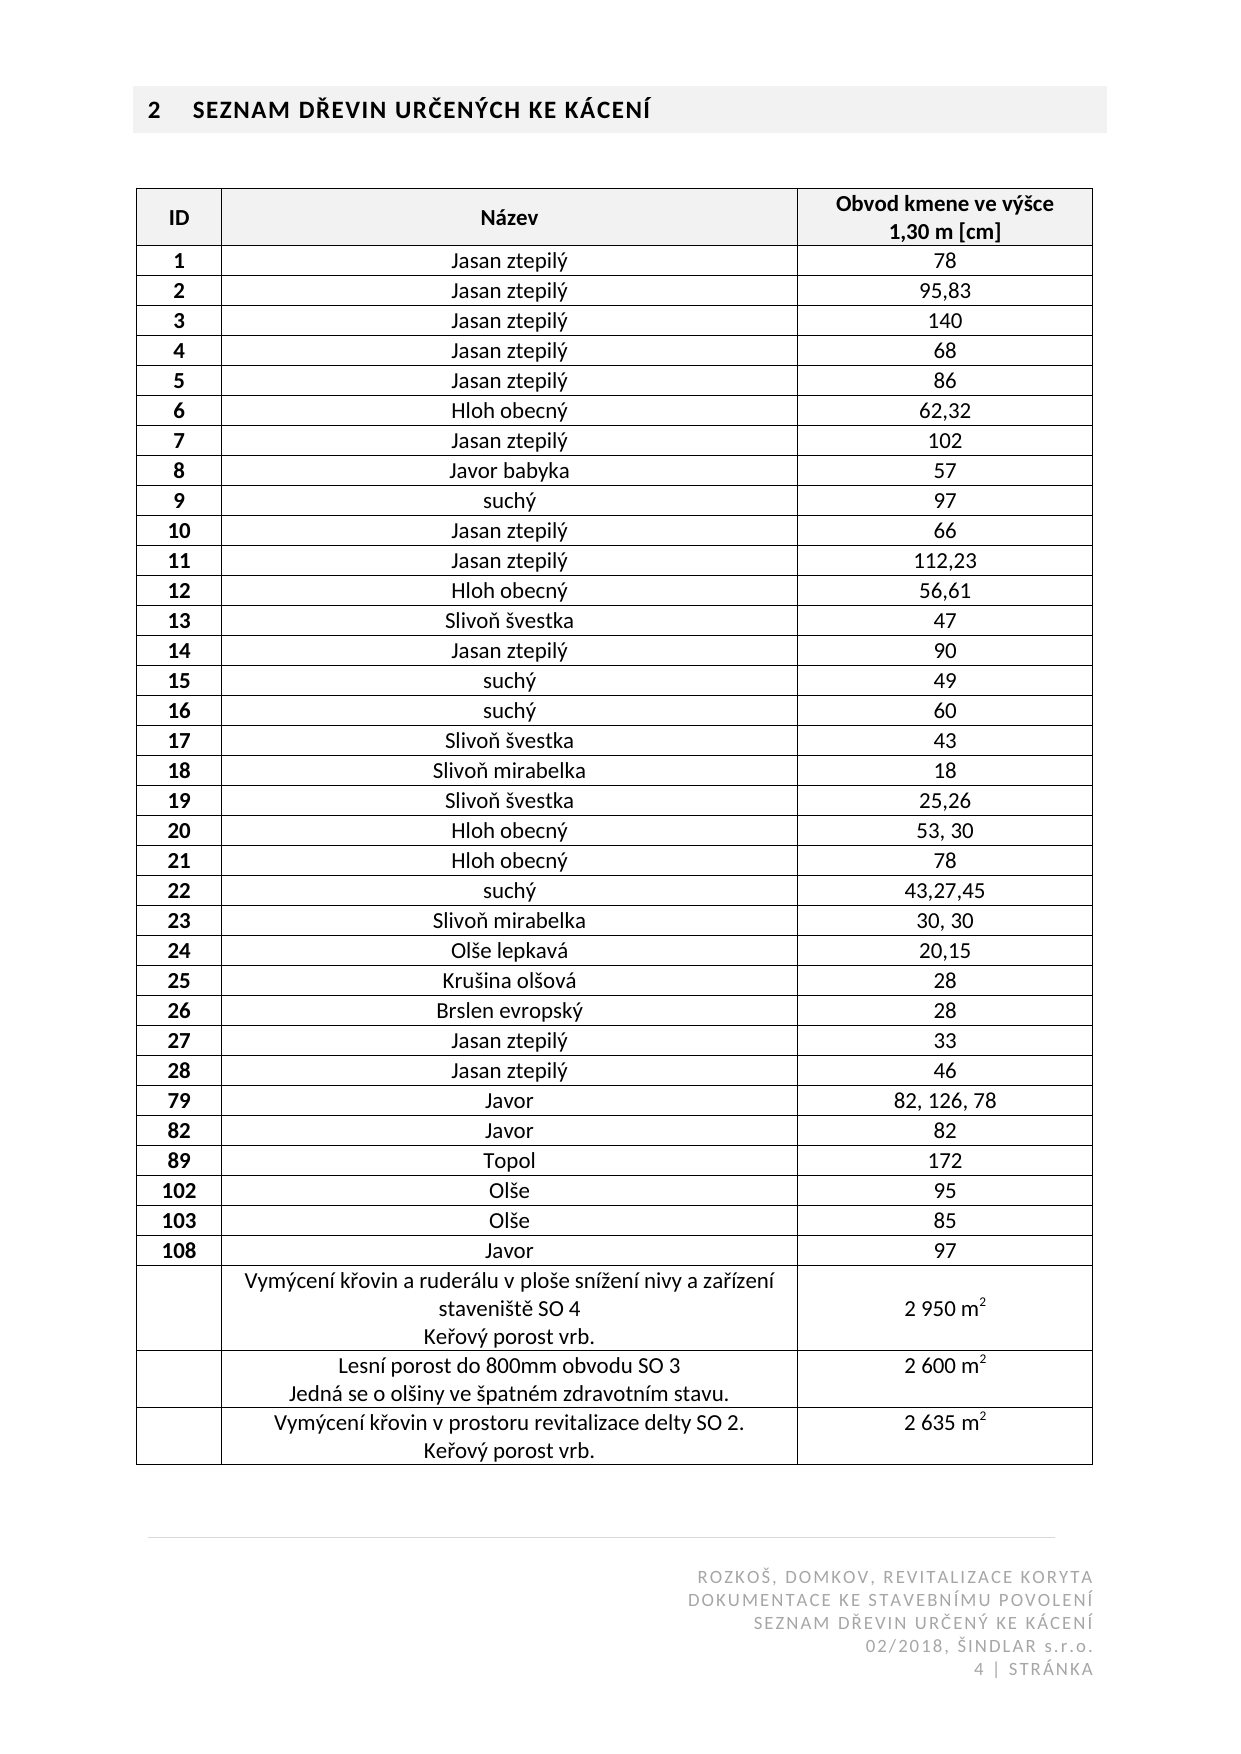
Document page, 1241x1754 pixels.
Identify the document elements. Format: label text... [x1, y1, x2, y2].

table_cell Hloh obecný [222, 396, 797, 425]
table_cell 2 [137, 276, 221, 305]
table_cell Jasan ztepilý [222, 246, 797, 275]
table_cell 33 [798, 1026, 1092, 1055]
table_cell 12 [137, 576, 221, 605]
table_cell 11 [137, 546, 221, 575]
table_header Obvod kmene ve výšce 1,30 m [cm] [798, 189, 1092, 245]
table_cell 53, 30 [798, 816, 1092, 845]
table_cell 85 [798, 1206, 1092, 1235]
table_cell Jasan ztepilý [222, 1056, 797, 1085]
table_cell Slivoň švestka [222, 606, 797, 635]
table_cell suchý [222, 486, 797, 515]
table_cell 2 635 m2 [798, 1408, 1092, 1464]
table_cell 21 [137, 846, 221, 875]
table_cell 25,26 [798, 786, 1092, 815]
table_cell 20,15 [798, 936, 1092, 965]
table_cell 102 [798, 426, 1092, 455]
table_cell 15 [137, 666, 221, 695]
table_cell Vymýcení křovin v prostoru revitalizace delty SO 2. Keřový porost vrb. [222, 1408, 797, 1464]
table_cell suchý [222, 666, 797, 695]
table_cell 25 [137, 966, 221, 995]
table_cell Slivoň švestka [222, 726, 797, 755]
table_cell Jasan ztepilý [222, 426, 797, 455]
table_cell 17 [137, 726, 221, 755]
table_cell 56,61 [798, 576, 1092, 605]
table_cell Jasan ztepilý [222, 1026, 797, 1055]
table_cell 8 [137, 456, 221, 485]
table_cell 66 [798, 516, 1092, 545]
table_cell 9 [137, 486, 221, 515]
table_cell 79 [137, 1086, 221, 1115]
table_cell Hloh obecný [222, 846, 797, 875]
table_cell Jasan ztepilý [222, 306, 797, 335]
table_cell 172 [798, 1146, 1092, 1175]
table_cell Olše lepkavá [222, 936, 797, 965]
table_cell 6 [137, 396, 221, 425]
table_cell Javor babyka [222, 456, 797, 485]
table_cell 28 [137, 1056, 221, 1085]
table_header Název [222, 189, 797, 245]
table_cell Jasan ztepilý [222, 366, 797, 395]
subtitle SEZNAM DŘEVIN URČENÝCH KE KÁCENÍ [139, 93, 1101, 127]
table_cell 90 [798, 636, 1092, 665]
table_cell 2 600 m2 [798, 1351, 1092, 1407]
table_cell 97 [798, 486, 1092, 515]
table_cell Brslen evropský [222, 996, 797, 1025]
table_cell 7 [137, 426, 221, 455]
table_cell Jasan ztepilý [222, 276, 797, 305]
table_cell 18 [137, 756, 221, 785]
table_cell 86 [798, 366, 1092, 395]
table_cell suchý [222, 876, 797, 905]
table_cell 57 [798, 456, 1092, 485]
table_cell 43,27,45 [798, 876, 1092, 905]
table_cell 78 [798, 246, 1092, 275]
table_cell 20 [137, 816, 221, 845]
table_cell 68 [798, 336, 1092, 365]
table_cell 95 [798, 1176, 1092, 1205]
table_cell 49 [798, 666, 1092, 695]
table_cell 4 [137, 336, 221, 365]
table_cell 14 [137, 636, 221, 665]
table_cell 27 [137, 1026, 221, 1055]
table_cell Hloh obecný [222, 576, 797, 605]
table_cell Jasan ztepilý [222, 546, 797, 575]
table_cell 78 [798, 846, 1092, 875]
table_cell 108 [137, 1236, 221, 1265]
table_cell Slivoň mirabelka [222, 756, 797, 785]
table_cell Javor [222, 1086, 797, 1115]
table_cell Jasan ztepilý [222, 336, 797, 365]
table_cell Olše [222, 1176, 797, 1205]
table_cell suchý [222, 696, 797, 725]
table_cell 28 [798, 966, 1092, 995]
table_cell 24 [137, 936, 221, 965]
table_cell Javor [222, 1116, 797, 1145]
table_cell 1 [137, 246, 221, 275]
table_cell 28 [798, 996, 1092, 1025]
table_cell Javor [222, 1236, 797, 1265]
table_cell 62,32 [798, 396, 1092, 425]
table_cell Slivoň švestka [222, 786, 797, 815]
table_cell 140 [798, 306, 1092, 335]
table_cell 30, 30 [798, 906, 1092, 935]
table_cell Topol [222, 1146, 797, 1175]
table_cell 19 [137, 786, 221, 815]
table_cell 10 [137, 516, 221, 545]
table_cell 97 [798, 1236, 1092, 1265]
table_cell 82 [137, 1116, 221, 1145]
table_cell Hloh obecný [222, 816, 797, 845]
table_cell 16 [137, 696, 221, 725]
table_cell Lesní porost do 800mm obvodu SO 3 Jedná se o olšiny ve špatném zdravotním stavu. [222, 1351, 797, 1407]
table_cell 102 [137, 1176, 221, 1205]
table_cell 60 [798, 696, 1092, 725]
table_cell Olše [222, 1206, 797, 1235]
table_cell 46 [798, 1056, 1092, 1085]
table_cell Jasan ztepilý [222, 516, 797, 545]
table_cell 5 [137, 366, 221, 395]
table_cell 23 [137, 906, 221, 935]
table_cell 26 [137, 996, 221, 1025]
table_cell [137, 1351, 221, 1407]
table_cell 47 [798, 606, 1092, 635]
table_cell 2 950 m2 [798, 1266, 1092, 1350]
table_cell 18 [798, 756, 1092, 785]
table_cell 95,83 [798, 276, 1092, 305]
table_cell [137, 1408, 221, 1464]
table_header ID [137, 189, 221, 245]
table_cell 89 [137, 1146, 221, 1175]
table_cell 103 [137, 1206, 221, 1235]
table_cell [137, 1266, 221, 1350]
table_cell Krušina olšová [222, 966, 797, 995]
table_cell 13 [137, 606, 221, 635]
table_cell 82, 126, 78 [798, 1086, 1092, 1115]
table_cell 82 [798, 1116, 1092, 1145]
table_cell 112,23 [798, 546, 1092, 575]
table_cell Vymýcení křovin a ruderálu v ploše snížení nivy a zařízení staveniště SO 4 Keřový porost vrb. [222, 1266, 797, 1350]
table_cell Slivoň mirabelka [222, 906, 797, 935]
table_cell 3 [137, 306, 221, 335]
table_cell 43 [798, 726, 1092, 755]
table_cell Jasan ztepilý [222, 636, 797, 665]
table_cell 22 [137, 876, 221, 905]
